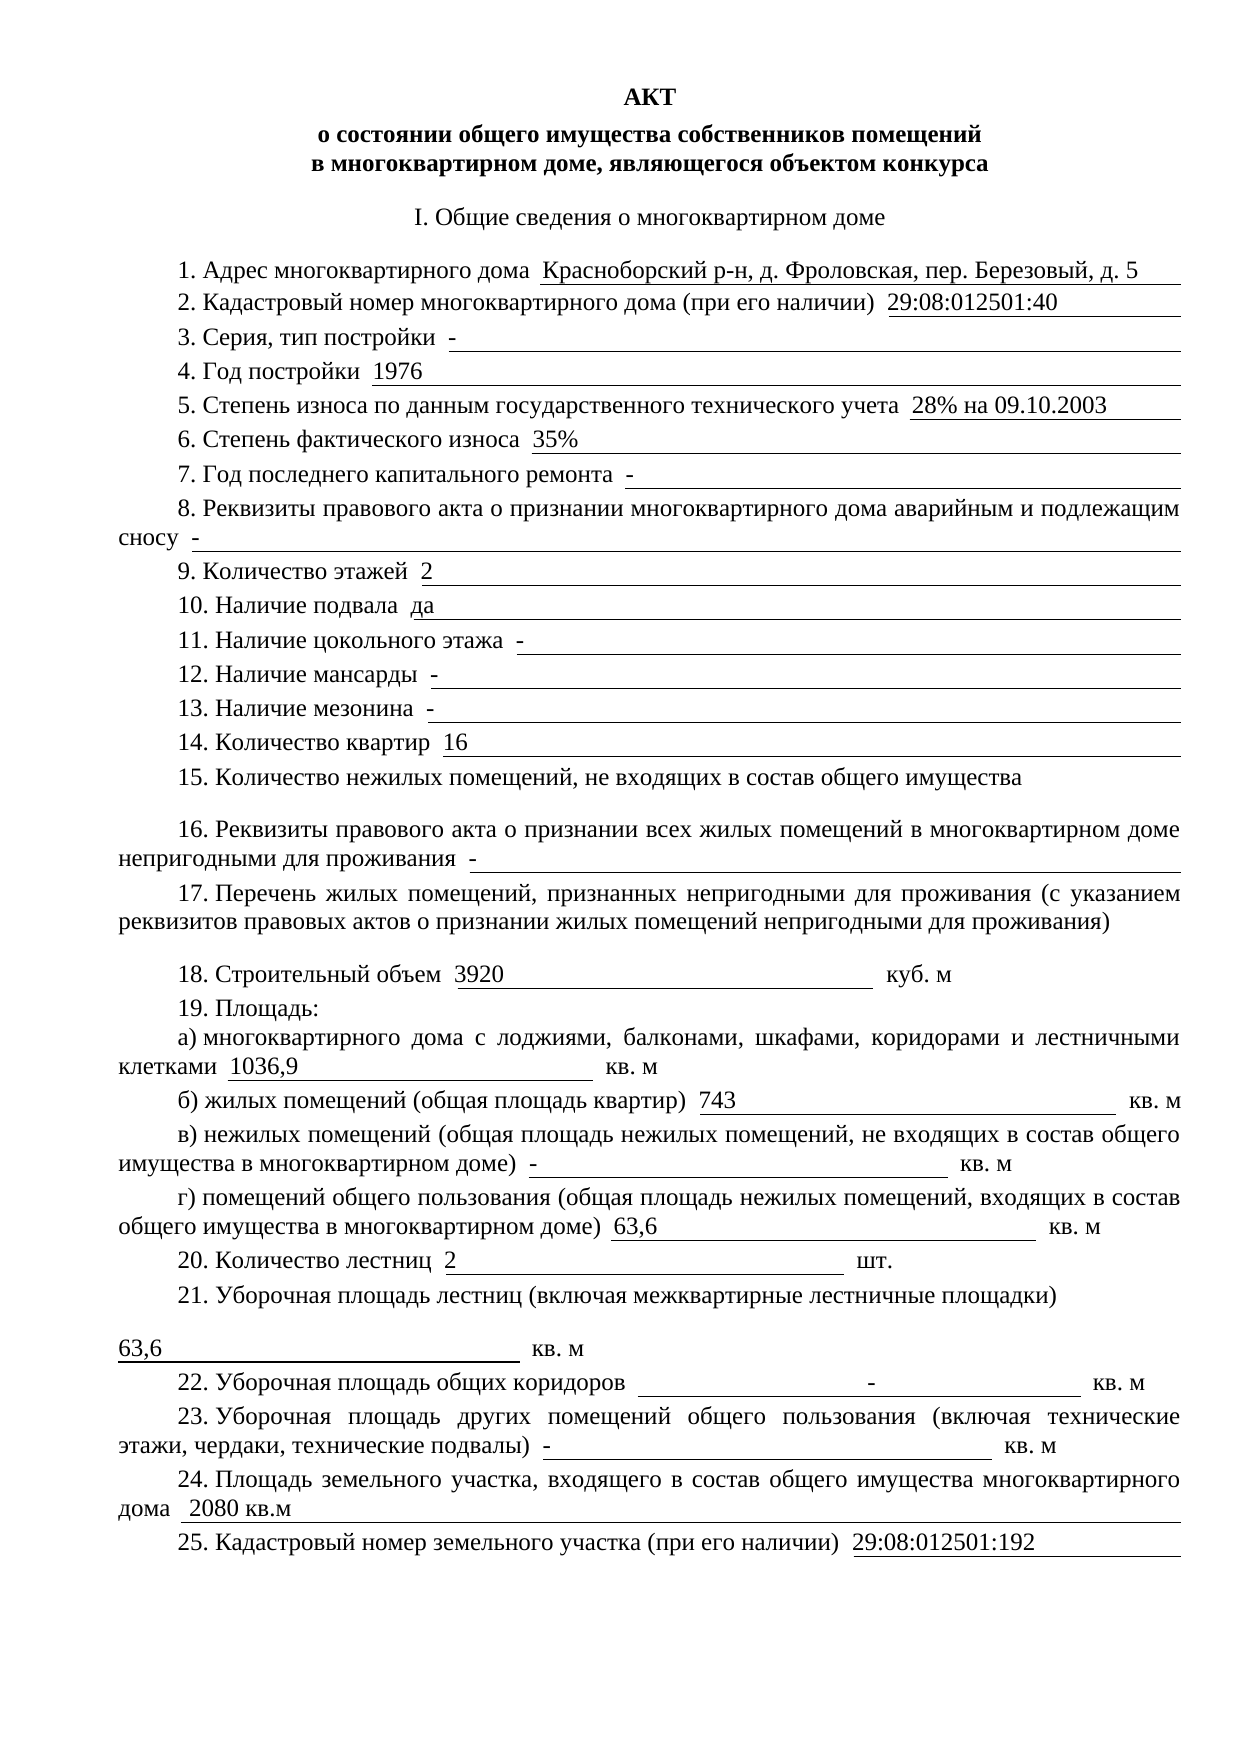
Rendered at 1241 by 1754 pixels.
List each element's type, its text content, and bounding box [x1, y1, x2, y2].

text 3. Серия, тип постройки - [118, 322, 1181, 351]
text 63,6 кв. м [118, 1333, 1181, 1361]
text 21. Уборочная площадь лестниц (включая межквартирные лестничные площадки) [118, 1280, 1181, 1333]
text 19. Площадь: [118, 993, 1181, 1022]
text 18. Строительный объем 3920 куб. м [118, 959, 1181, 988]
text 4. Год постройки 1976 [118, 356, 1181, 385]
text АКТ [118, 82, 1181, 111]
text 2. Кадастровый номер многоквартирного дома (при его наличии) 29:08:012501:40 [118, 287, 1181, 316]
text 1. Адрес многоквартирного дома Красноборский р-н, д. Фроловская, пер. Березовый, д. 5 [118, 255, 1181, 284]
text а) многоквартирного дома с лоджиями, балконами, шкафами, коридорами и лестничными клетками 1036,9 кв. м [118, 1022, 1181, 1080]
text I. Общие сведения о многоквартирном доме [118, 202, 1181, 230]
text 25. Кадастровый номер земельного участка (при его наличии) 29:08:012501:192 [118, 1527, 1181, 1556]
text в) нежилых помещений (общая площадь нежилых помещений, не входящих в состав общего имущества в многоквартирном доме) - кв. м [118, 1119, 1181, 1177]
text о состоянии общего имущества собственников помещений в многоквартирном доме, являющегося объектом конкурса [118, 119, 1181, 177]
text 12. Наличие мансарды - [118, 659, 1181, 688]
text 9. Количество этажей 2 [118, 556, 1181, 585]
text 15. Количество нежилых помещений, не входящих в состав общего имущества [118, 762, 1181, 814]
text 8. Реквизиты правового акта о признании многоквартирного дома аварийным и подлежащим сносу - [118, 493, 1181, 551]
text 17. Перечень жилых помещений, признанных непригодными для проживания (с указанием реквизитов правовых актов о признании жилых помещений непригодными для проживания) [118, 878, 1181, 959]
text 6. Степень фактического износа 35% [118, 424, 1181, 453]
text 24. Площадь земельного участка, входящего в состав общего имущества многоквартирного дома 2080 кв.м [118, 1464, 1181, 1522]
text г) помещений общего пользования (общая площадь нежилых помещений, входящих в состав общего имущества в многоквартирном доме) 63,6 кв. м [118, 1182, 1181, 1240]
text 23. Уборочная площадь других помещений общего пользования (включая технические этажи, чердаки, технические подвалы) - кв. м [118, 1401, 1181, 1459]
text б) жилых помещений (общая площадь квартир) 743 кв. м [118, 1085, 1181, 1114]
text 13. Наличие мезонина - [118, 693, 1181, 722]
text 22. Уборочная площадь общих коридоров - кв. м [118, 1367, 1181, 1396]
text 16. Реквизиты правового акта о признании всех жилых помещений в многоквартирном доме непригодными для проживания - [118, 814, 1181, 872]
text 5. Степень износа по данным государственного технического учета 28% на 09.10.2003 [118, 390, 1181, 419]
text 10. Наличие подвала да [118, 590, 1181, 619]
text 7. Год последнего капитального ремонта - [118, 459, 1181, 488]
text 11. Наличие цокольного этажа - [118, 625, 1181, 653]
text 14. Количество квартир 16 [118, 727, 1181, 756]
text 20. Количество лестниц 2 шт. [118, 1246, 1181, 1274]
